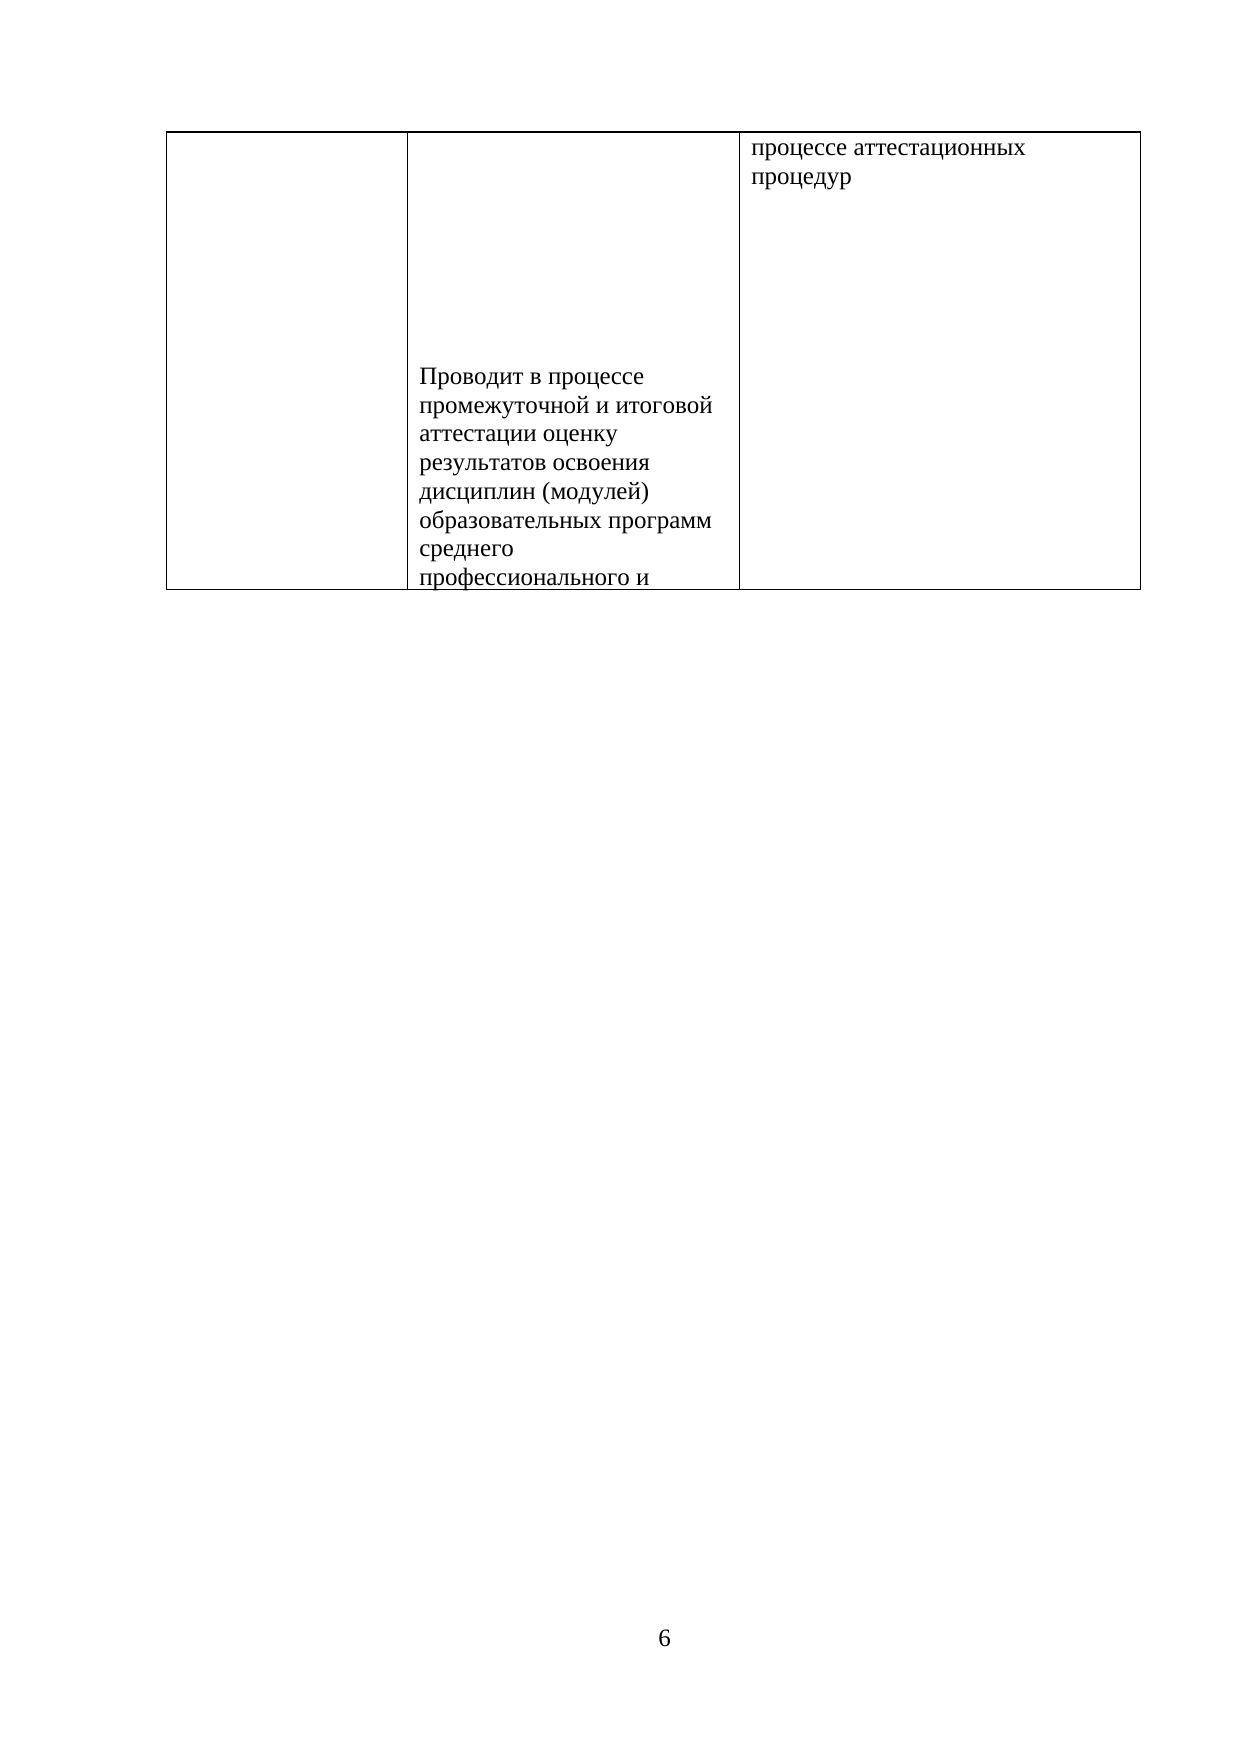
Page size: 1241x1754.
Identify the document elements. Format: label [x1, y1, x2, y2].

table_cell [740, 133, 1140, 589]
